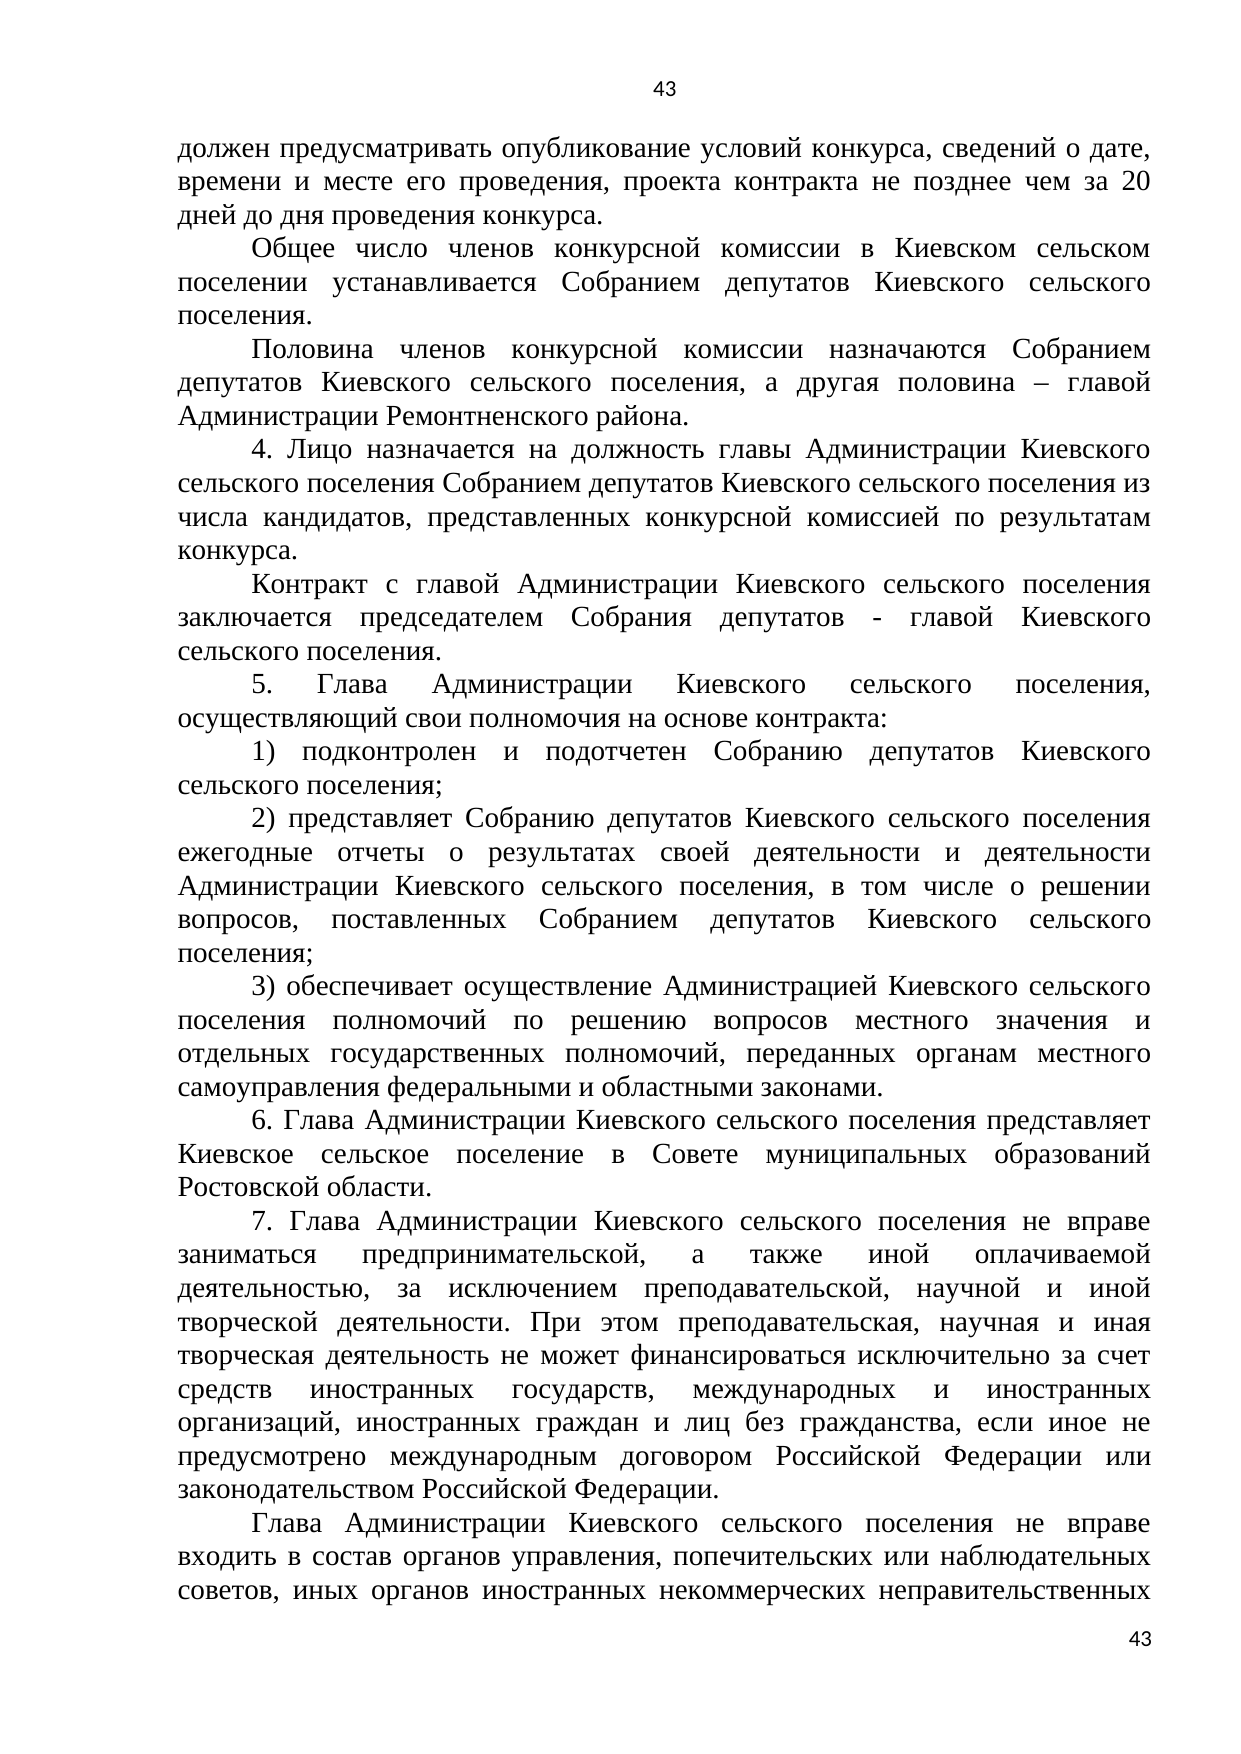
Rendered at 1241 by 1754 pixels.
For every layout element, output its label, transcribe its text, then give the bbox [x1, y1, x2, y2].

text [177, 130, 1152, 230]
text 3) обеспечивает осуществление Администрацией Киевского сельского поселения полномочий по решению вопросов местного значения и отдельных государственных полномочий, переданных органам местного самоуправления федеральными и областными законами. [177, 968, 1152, 1102]
text Контракт с главой Администрации Киевского сельского поселения заключается председателем Собрания депутатов - главой Киевского сельского поселения. [177, 566, 1152, 666]
text 5. Глава Администрации Киевского сельского поселения, осуществляющий свои полномочия на основе контракта: [177, 666, 1152, 733]
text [177, 1505, 1152, 1606]
text 4. Лицо назначается на должность главы Администрации Киевского сельского поселения Собранием депутатов Киевского сельского поселения из числа кандидатов, представленных конкурсной комиссией по результатам конкурса. [177, 432, 1152, 566]
text 7. Глава Администрации Киевского сельского поселения не вправе заниматься предпринимательской, а также иной оплачиваемой деятельностью, за исключением преподавательской, научной и иной творческой деятельности. При этом преподавательская, научная и иная творческая деятельность не может финансироваться исключительно за счет средств иностранных государств, международных и иностранных организаций, иностранных граждан и лиц без гражданства, если иное не предусмотрено международным договором Российской Федерации или законодательством Российской Федерации. [177, 1203, 1152, 1505]
text 2) представляет Собранию депутатов Киевского сельского поселения ежегодные отчеты о результатах своей деятельности и деятельности Администрации Киевского сельского поселения, в том числе о решении вопросов, поставленных Собранием депутатов Киевского сельского поселения; [177, 801, 1152, 968]
text Общее число членов конкурсной комиссии в Киевском сельском поселении устанавливается Собранием депутатов Киевского сельского поселения. [177, 230, 1152, 331]
text 1) подконтролен и подотчетен Собранию депутатов Киевского сельского поселения; [177, 733, 1152, 801]
text 6. Глава Администрации Киевского сельского поселения представляет Киевское сельское поселение в Совете муниципальных образований Ростовской области. [177, 1102, 1152, 1203]
text Половина членов конкурсной комиссии назначаются Собранием депутатов Киевского сельского поселения, а другая половина – главой Администрации Ремонтненского района. [177, 331, 1152, 432]
